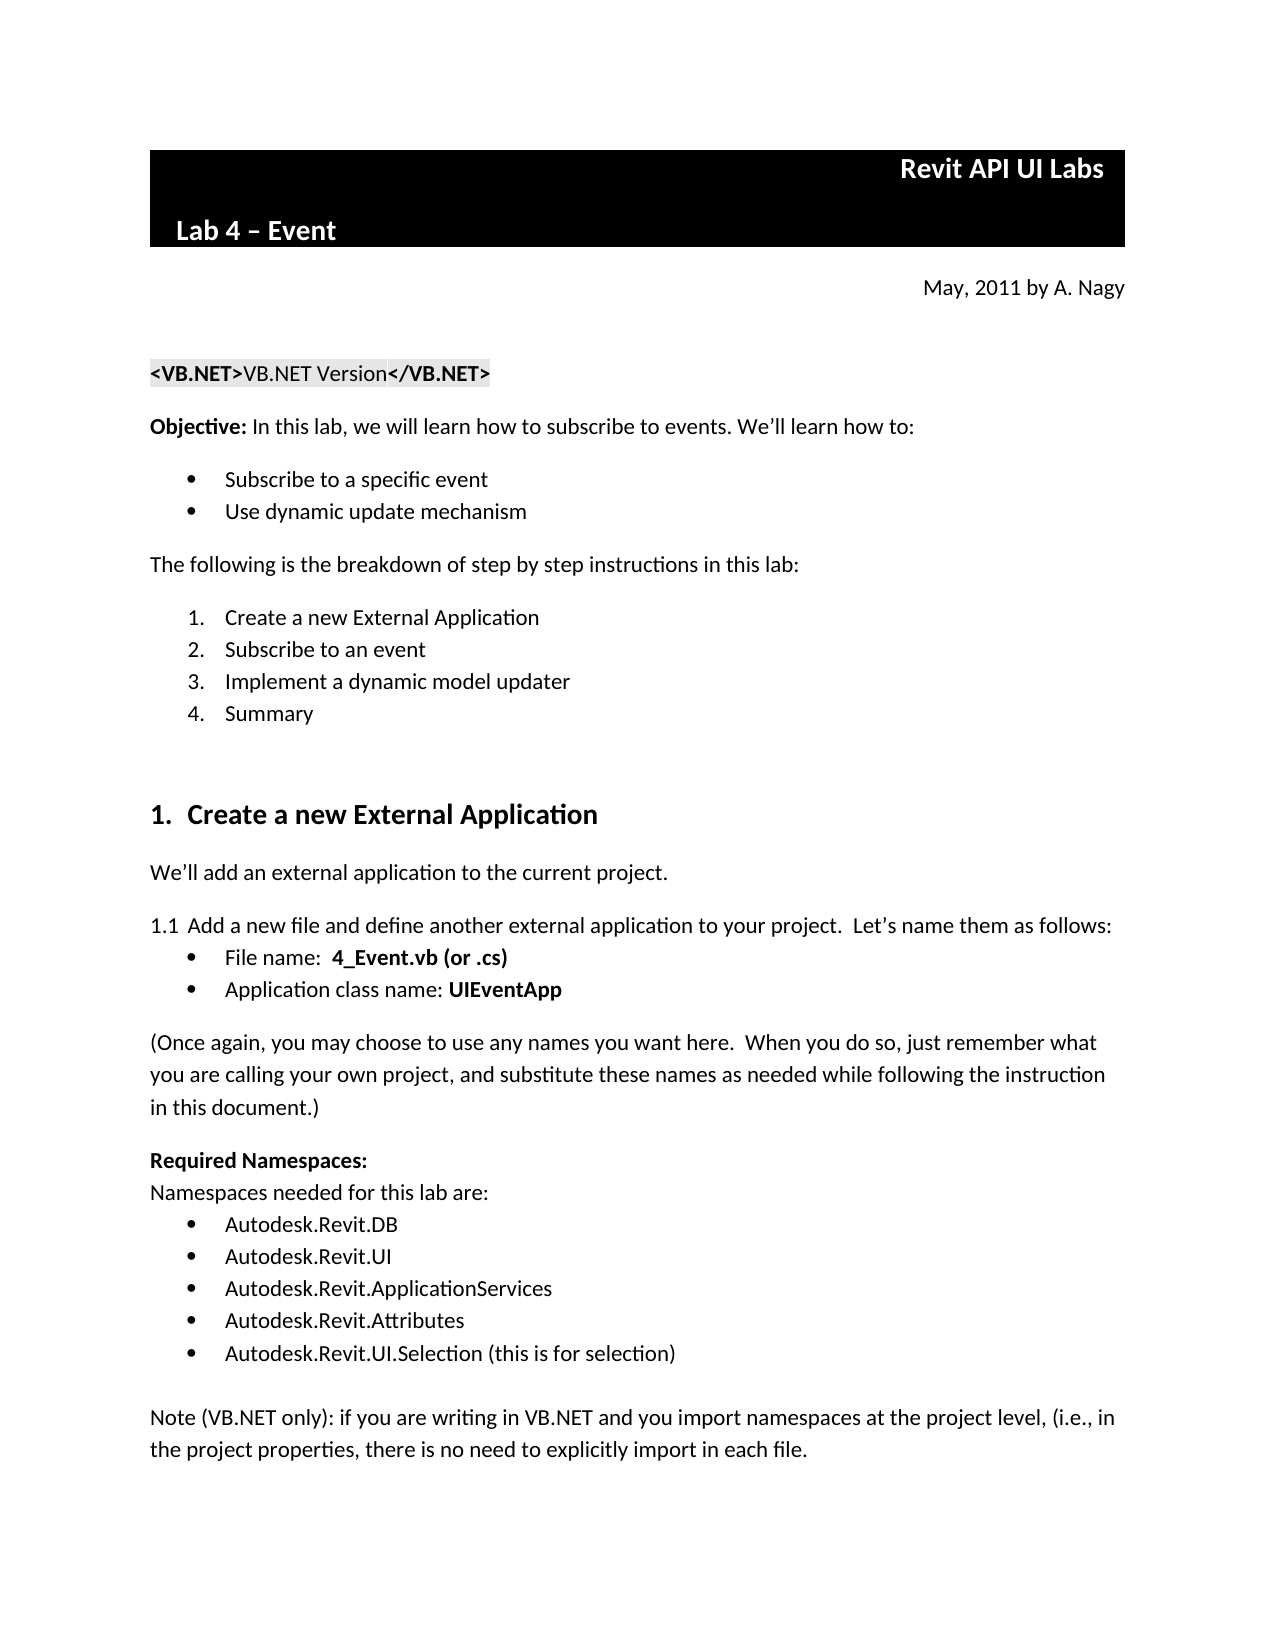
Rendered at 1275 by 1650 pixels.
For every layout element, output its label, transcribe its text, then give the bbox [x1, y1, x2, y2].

list Summary [187, 699, 1125, 728]
list Create a new External Application [150, 796, 1125, 832]
list Use dynamic update mechanism [187, 497, 1125, 525]
list Autodesk.Revit.DB [187, 1210, 1125, 1238]
text Lab 4 – Event [150, 212, 1125, 247]
list Note (VB.NET only): if you are writing in VB.NET and you import namespaces at the project level, (i.e., in the project properties, there is no need to explicitly import in each file. [150, 1403, 1125, 1463]
list Autodesk.Revit.UI.Selection (this is for selection) [187, 1339, 1125, 1399]
list Subscribe to an event [187, 635, 1125, 663]
list Namespaces needed for this lab are: [150, 1178, 1125, 1206]
list Autodesk.Revit.UI [187, 1242, 1125, 1270]
list Add a new file and define another external application to your project. Let’s name them as follows: [150, 911, 1125, 939]
list Autodesk.Revit.ApplicationServices [187, 1274, 1125, 1302]
list Application class name: UIEventApp [187, 975, 1125, 1003]
text May, 2011 by A. Nagy [150, 273, 1125, 302]
list Required Namespaces: [150, 1146, 1125, 1174]
text (Once again, you may choose to use any names you want here. When you do so, just remember what you are calling your own project, and substitute these names as needed while following the instruction in this document.) [150, 1028, 1125, 1121]
text Revit API UI Labs [150, 150, 1125, 186]
list Implement a dynamic model updater [187, 667, 1125, 695]
text We’ll add an external application to the current project. [150, 858, 1125, 886]
list File name: 4_Event.vb (or .cs) [187, 943, 1125, 971]
list Autodesk.Revit.Attributes [187, 1307, 1125, 1335]
list Subscribe to a specific event [187, 465, 1125, 493]
text Objective: In this lab, we will learn how to subscribe to events. We’ll learn how to: [150, 412, 1125, 440]
list Create a new External Application [187, 603, 1125, 631]
text The following is the breakdown of step by step instructions in this lab: [150, 550, 1125, 578]
text <VB.NET>VB.NET Version</VB.NET> [150, 327, 1125, 387]
